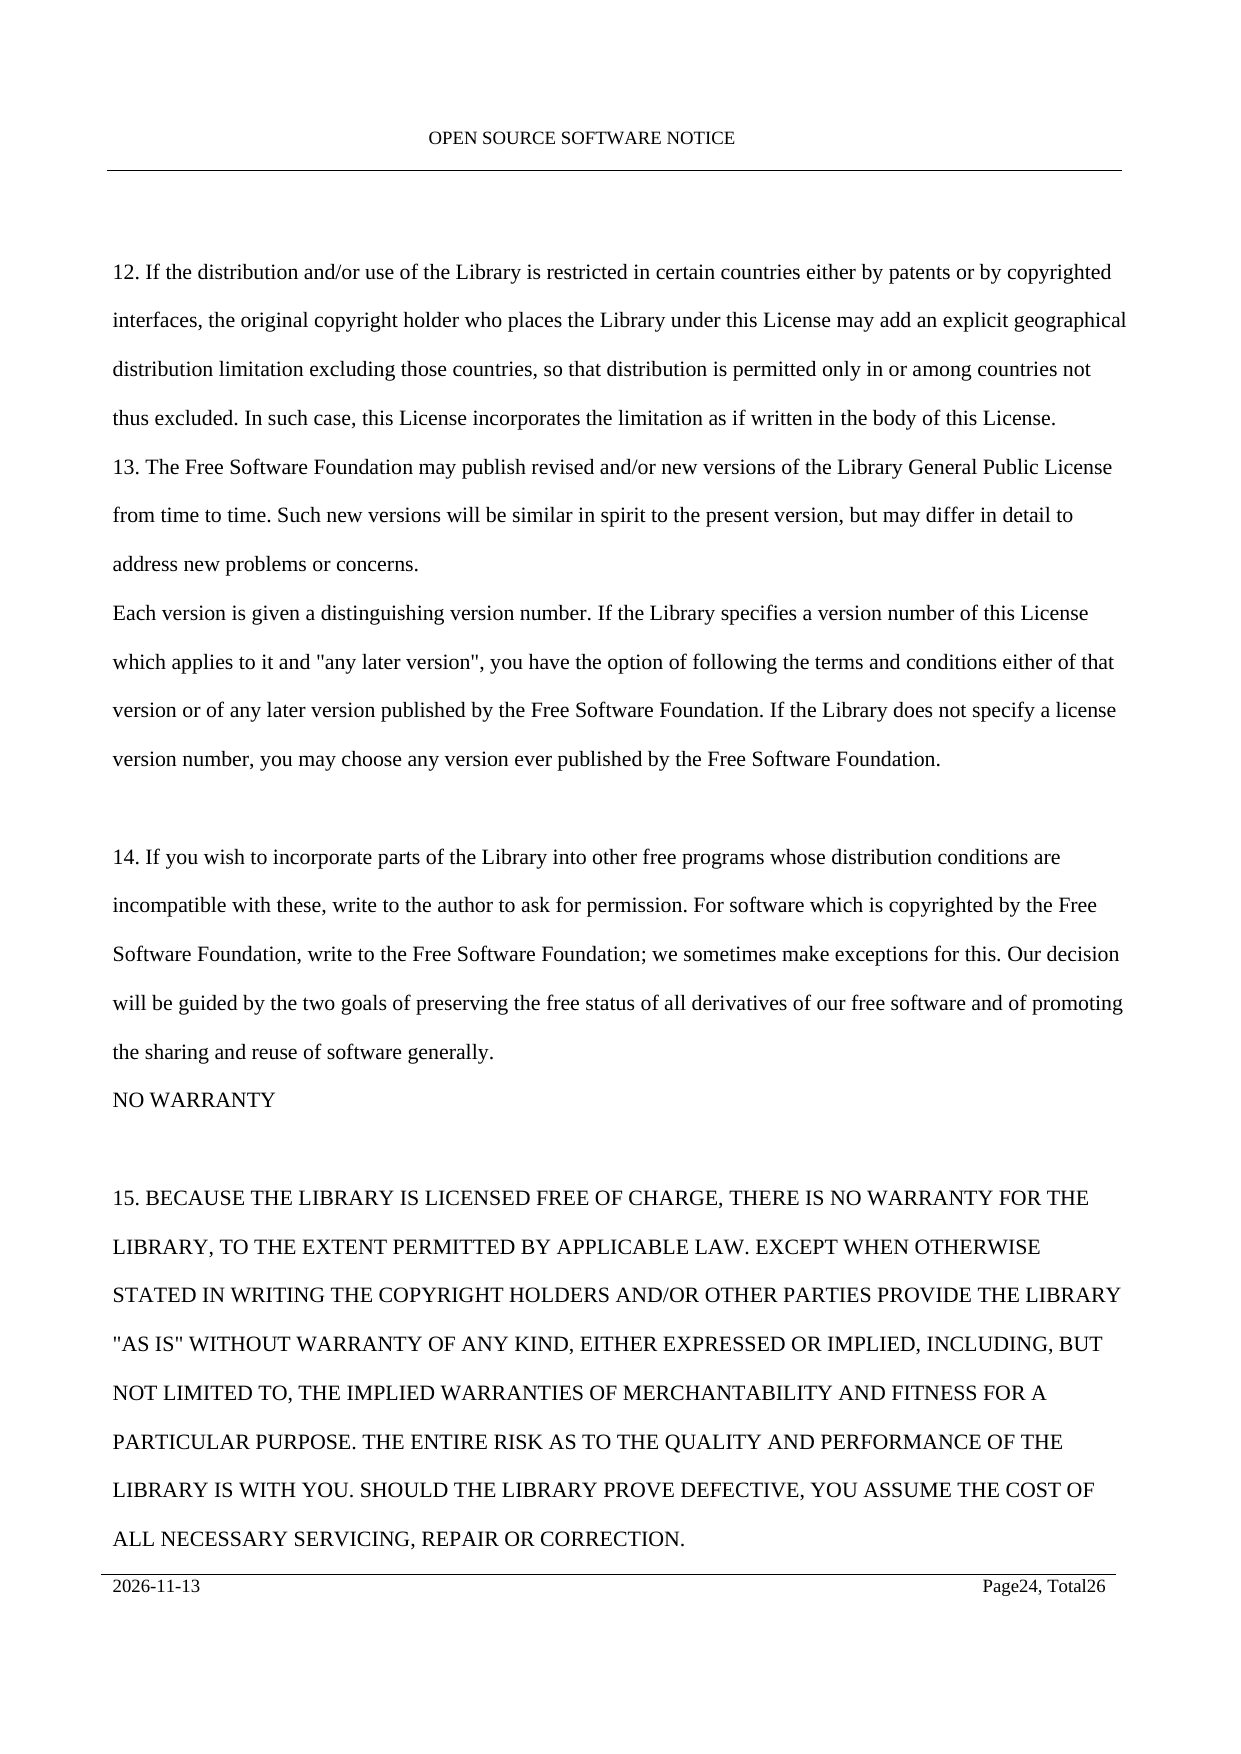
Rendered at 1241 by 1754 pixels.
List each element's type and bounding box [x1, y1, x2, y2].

text [112, 206, 1128, 1555]
